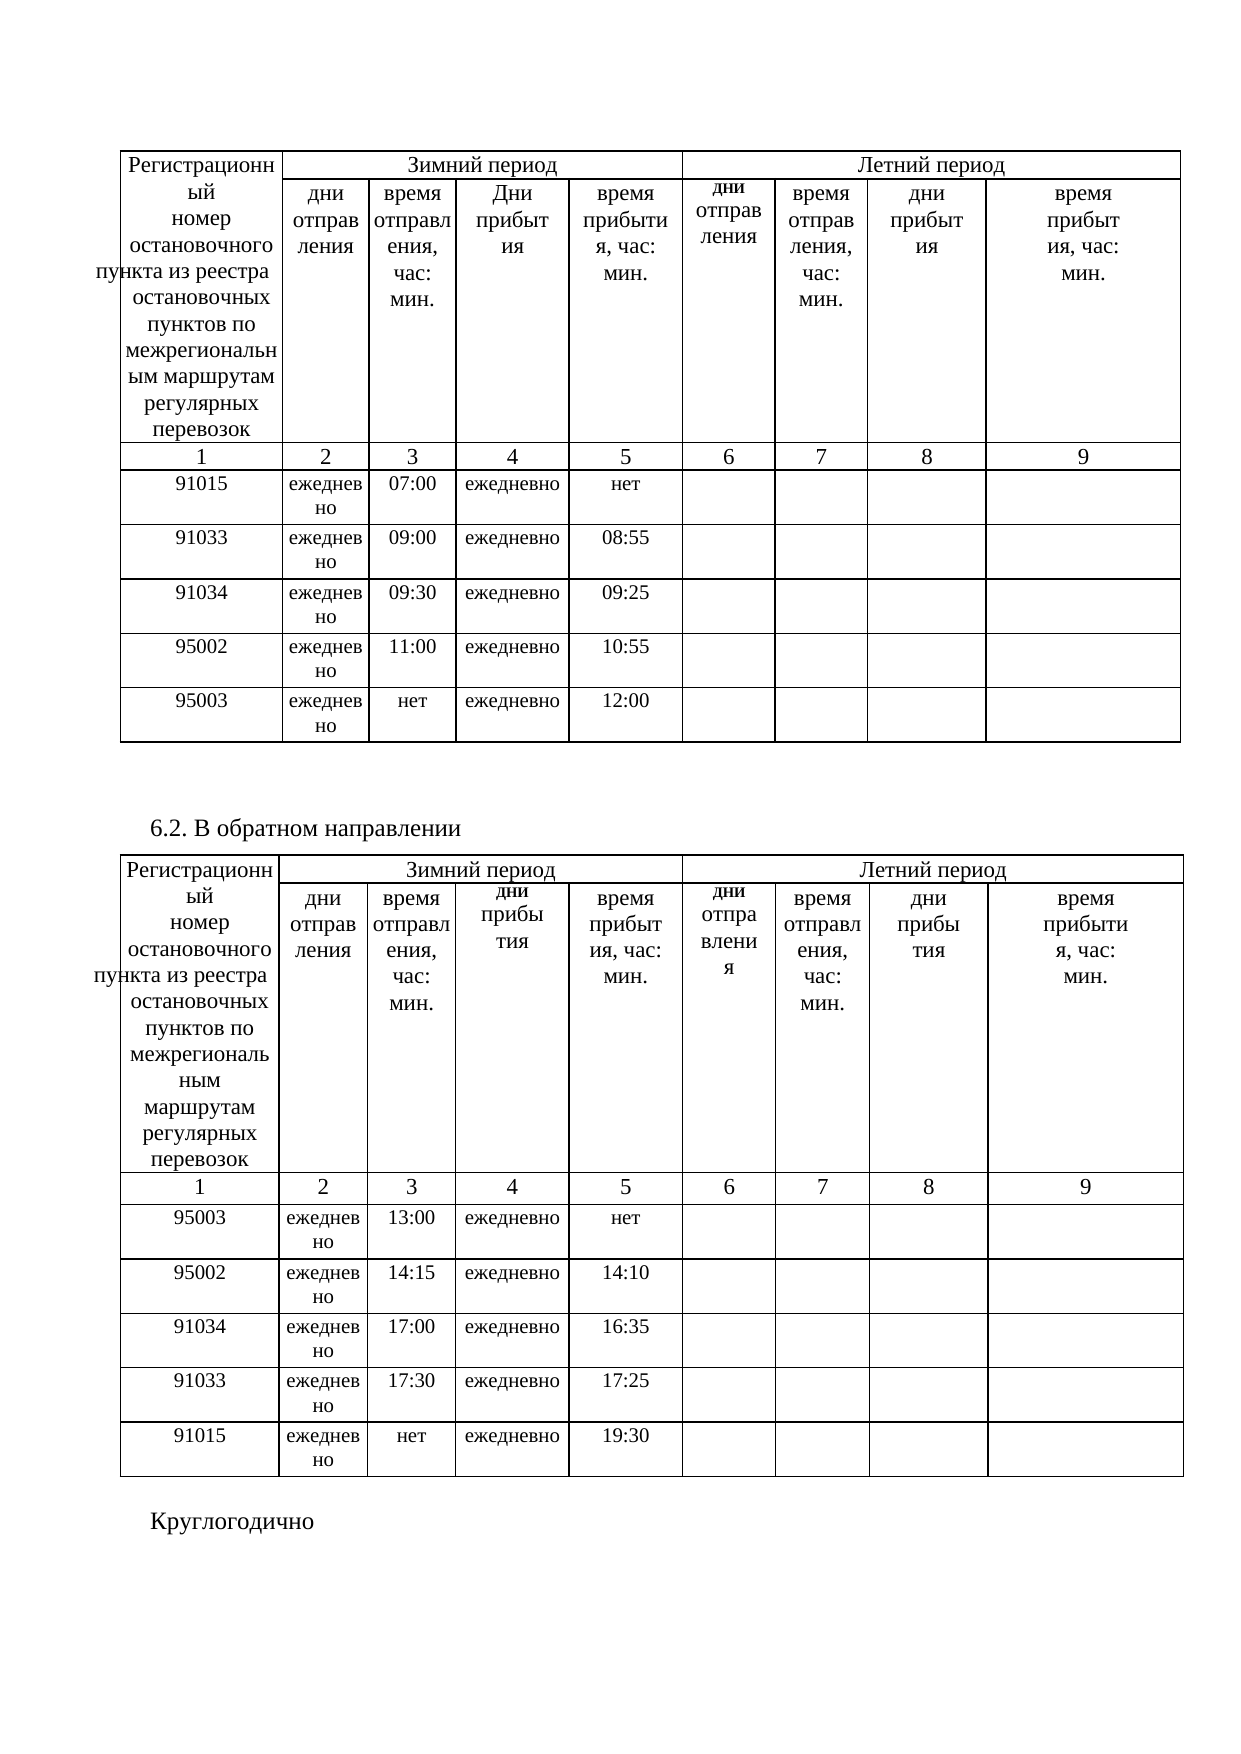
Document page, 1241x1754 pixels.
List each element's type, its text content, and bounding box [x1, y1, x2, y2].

table_cell [776, 1423, 869, 1476]
table_cell [776, 580, 867, 632]
table_cell [683, 1423, 775, 1476]
table_cell 9 [989, 1173, 1183, 1204]
table_cell [776, 1314, 869, 1367]
table_cell ежедневно [456, 1314, 568, 1367]
table_cell [870, 1314, 987, 1367]
table_header Зимний период [283, 152, 682, 178]
table_cell 8 [870, 1173, 987, 1204]
table_cell 19:30 [570, 1423, 682, 1476]
table_cell дни отправ ления [283, 180, 368, 441]
text 6.2. В обратном направлении [150, 813, 1090, 842]
table_cell [987, 634, 1180, 687]
table_cell ежедневно [456, 1423, 568, 1476]
table_cell 9 [987, 443, 1180, 469]
table_cell [683, 1314, 775, 1367]
table_header Регистрационный номер остановочного пункта из реестра остановочных пунктов по межрегиональным маршрутам регулярных перевозок [121, 856, 278, 1172]
table_cell [870, 1205, 987, 1258]
table_cell 16:35 [570, 1314, 682, 1367]
table_cell [776, 634, 867, 687]
table_cell 07:00 [370, 471, 455, 524]
table_cell время отправл ения, час: мин. [370, 180, 455, 441]
table_cell [683, 525, 774, 578]
table_cell ежедневно [283, 688, 368, 741]
table_cell 14:10 [570, 1260, 682, 1312]
table_cell 1 [121, 443, 282, 469]
table_cell нет [570, 1205, 682, 1258]
table_cell дни отправ ления [280, 884, 367, 1172]
table_cell 4 [457, 443, 568, 469]
table_cell время отправл ения, час: мин. [776, 884, 869, 1172]
table_cell ДНИ отправ ления [683, 180, 774, 441]
table_cell ежедневно [457, 580, 568, 632]
table_cell 91033 [121, 1368, 278, 1421]
table_cell ежедневно [283, 580, 368, 632]
table_cell время прибыт ия, час: мин. [570, 884, 682, 1172]
table_cell 7 [776, 443, 867, 469]
table_cell 08:55 [570, 525, 682, 578]
table_cell ежедневно [280, 1314, 367, 1367]
table_cell [776, 1205, 869, 1258]
table_cell [870, 1368, 987, 1421]
table_cell ежедневно [283, 525, 368, 578]
table_cell время отправл ения, час: мин. [368, 884, 455, 1172]
table_header Регистрационный номер остановочного пункта из реестра остановочных пунктов по межрегиональным маршрутам регулярных перевозок [121, 152, 282, 441]
table_cell [683, 1205, 775, 1258]
table_cell 4 [456, 1173, 568, 1204]
table_cell время прибыти я, час: мин. [570, 180, 682, 441]
table_cell ежедневно [456, 1205, 568, 1258]
table_header Летний период [683, 856, 1183, 882]
table_cell ежедневно [280, 1423, 367, 1476]
table_cell 3 [368, 1173, 455, 1204]
table_cell 91015 [121, 471, 282, 524]
table_cell нет [368, 1423, 455, 1476]
table_cell [987, 471, 1180, 524]
table_cell 12:00 [570, 688, 682, 741]
table_cell 09:25 [570, 580, 682, 632]
table_cell [868, 580, 985, 632]
table_cell 17:25 [570, 1368, 682, 1421]
table_cell 17:30 [368, 1368, 455, 1421]
table_cell [776, 1260, 869, 1312]
table_cell 95003 [121, 688, 282, 741]
table_cell 91033 [121, 525, 282, 578]
table_cell 3 [370, 443, 455, 469]
table_cell [868, 634, 985, 687]
table_cell ежедневно [283, 634, 368, 687]
table_cell дни прибы тия [870, 884, 987, 1172]
table_cell [870, 1423, 987, 1476]
table_cell ДНИ отпра влени я [683, 884, 775, 1172]
table_cell [989, 1260, 1183, 1312]
table_cell 2 [280, 1173, 367, 1204]
table_cell [870, 1260, 987, 1312]
table_cell 6 [683, 1173, 775, 1204]
table_cell нет [570, 471, 682, 524]
table_cell ежедневно [280, 1260, 367, 1312]
table_cell ежедневно [457, 634, 568, 687]
table_cell [683, 580, 774, 632]
table_cell время прибыт ия, час: мин. [987, 180, 1180, 441]
table_cell нет [370, 688, 455, 741]
table_header Зимний период [280, 856, 682, 882]
table_cell 13:00 [368, 1205, 455, 1258]
table_cell 2 [283, 443, 368, 469]
table_header Летний период [683, 152, 1180, 178]
table_cell [868, 525, 985, 578]
table_cell 91015 [121, 1423, 278, 1476]
table_cell [868, 471, 985, 524]
table_cell [989, 1205, 1183, 1258]
table_cell ДНИ прибы тия [456, 884, 568, 1172]
table_cell [683, 1260, 775, 1312]
table_cell ежедневно [283, 471, 368, 524]
table_cell [776, 688, 867, 741]
table_cell [776, 1368, 869, 1421]
table_cell ежедневно [457, 688, 568, 741]
table_cell ежедневно [280, 1368, 367, 1421]
table_cell 5 [570, 1173, 682, 1204]
table_cell [776, 471, 867, 524]
table_cell 7 [776, 1173, 869, 1204]
table_cell 95002 [121, 1260, 278, 1312]
table_cell 09:30 [370, 580, 455, 632]
table_cell [868, 688, 985, 741]
table_cell время отправ ления, час: мин. [776, 180, 867, 441]
table_cell Дни прибыт ия [457, 180, 568, 441]
table_cell ежедневно [457, 525, 568, 578]
table_cell 91034 [121, 580, 282, 632]
table_cell 95002 [121, 634, 282, 687]
table_cell [987, 525, 1180, 578]
table_cell [683, 688, 774, 741]
table_cell время прибыти я, час: мин. [989, 884, 1183, 1172]
table_cell 8 [868, 443, 985, 469]
table_cell 14:15 [368, 1260, 455, 1312]
table_cell ежедневно [456, 1260, 568, 1312]
table_cell [683, 471, 774, 524]
table_cell ежедневно [456, 1368, 568, 1421]
text Круглогодично [150, 1506, 1090, 1535]
table_cell [989, 1314, 1183, 1367]
table_cell дни прибыт ия [868, 180, 985, 441]
table_cell 10:55 [570, 634, 682, 687]
table_cell ежедневно [457, 471, 568, 524]
table_cell [989, 1368, 1183, 1421]
table_cell 5 [570, 443, 682, 469]
table_cell 11:00 [370, 634, 455, 687]
table_cell 17:00 [368, 1314, 455, 1367]
table_cell [989, 1423, 1183, 1476]
table_cell 1 [121, 1173, 278, 1204]
table_cell [987, 688, 1180, 741]
table_cell 09:00 [370, 525, 455, 578]
table_cell 95003 [121, 1205, 278, 1258]
table_cell [683, 634, 774, 687]
table_cell [987, 580, 1180, 632]
table_cell ежедневно [280, 1205, 367, 1258]
table_cell [776, 525, 867, 578]
table_cell [683, 1368, 775, 1421]
table_cell 91034 [121, 1314, 278, 1367]
table_cell 6 [683, 443, 774, 469]
